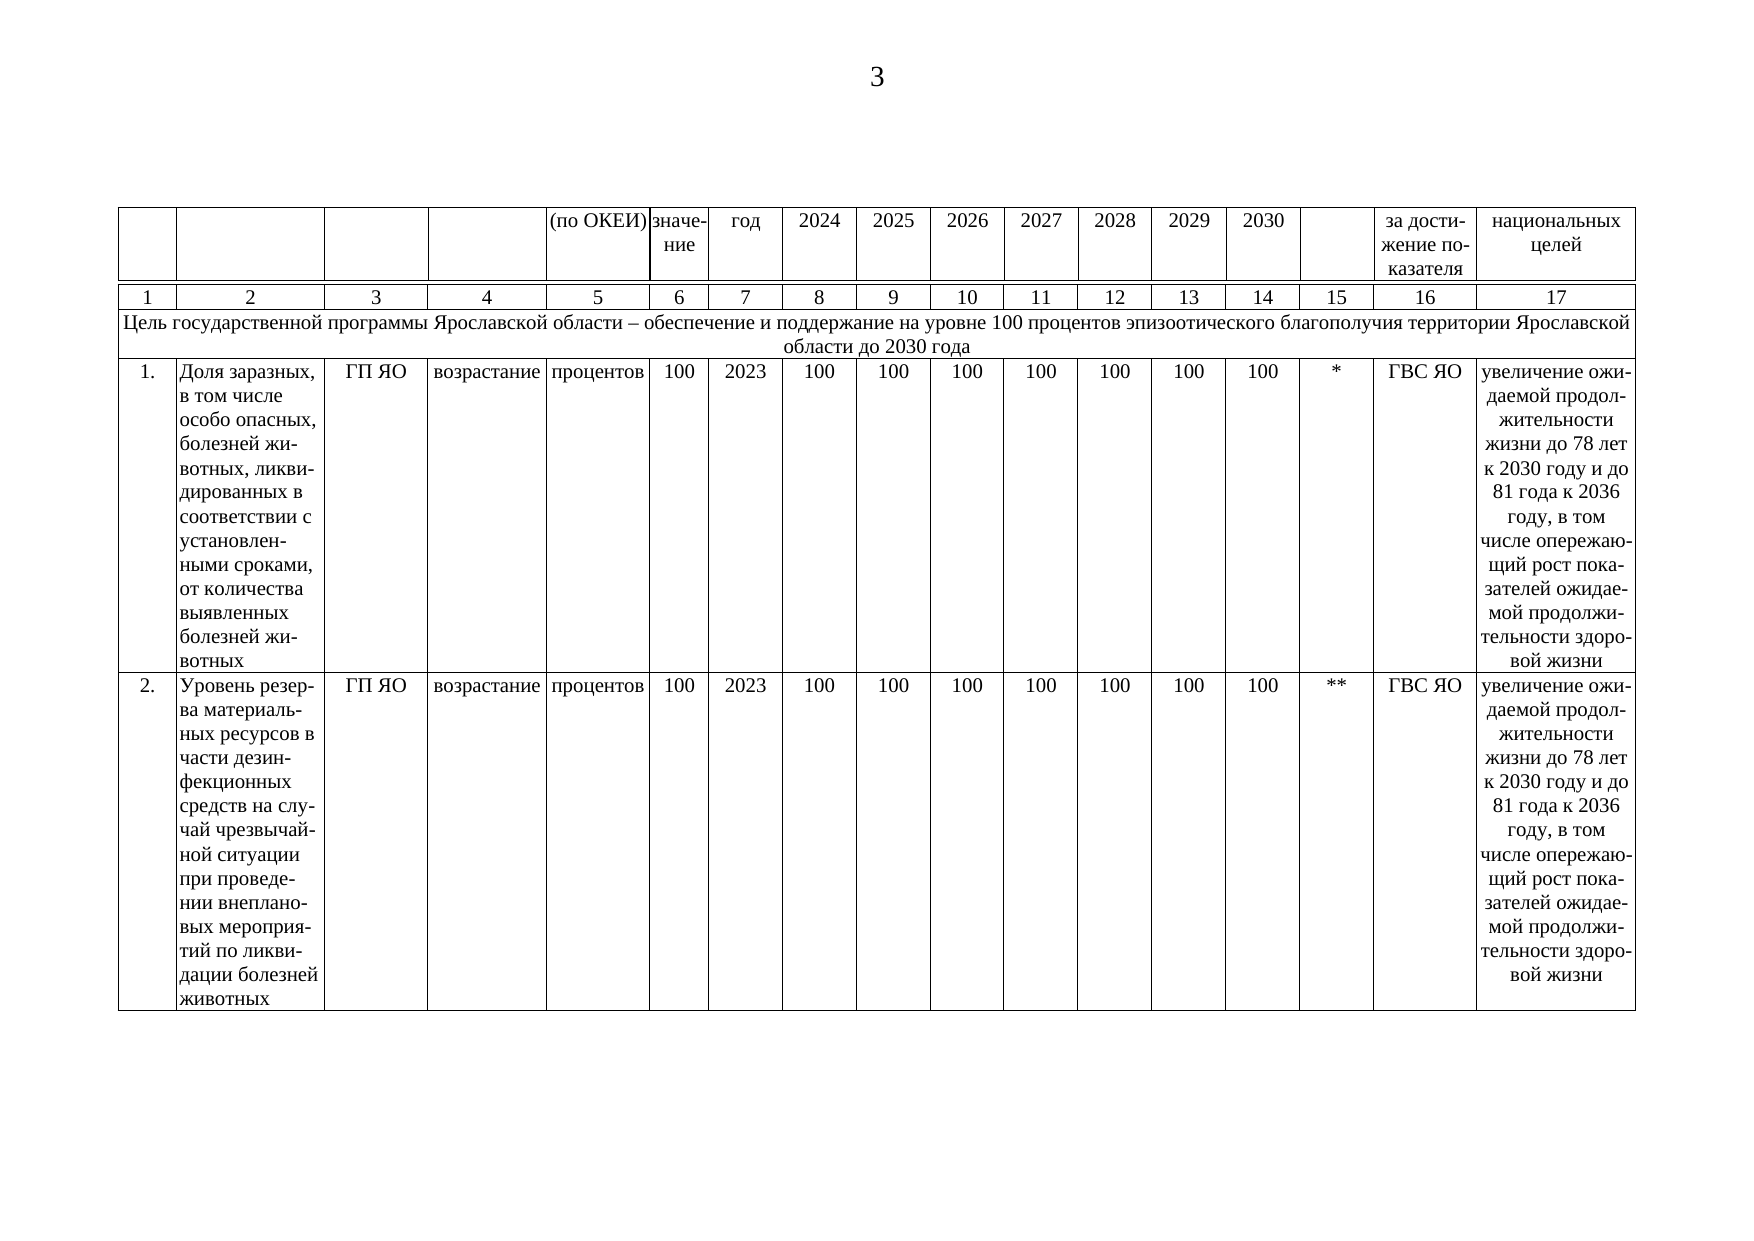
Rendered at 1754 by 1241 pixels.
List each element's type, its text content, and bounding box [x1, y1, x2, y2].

table_header 14 [1226, 285, 1299, 309]
table_header 11 [1004, 285, 1077, 309]
table_header 7 [709, 285, 782, 309]
table_cell значение [651, 208, 708, 280]
table_cell 2030 [1227, 208, 1300, 280]
table_cell 100 [1004, 359, 1077, 672]
table_cell 2023 [709, 673, 782, 1010]
table_cell Доля заразных, в том числе особо опасных, болезней животных, ликвидированных в соответствии с установленными сроками, от количества выявленных болезней животных [177, 359, 324, 672]
table_cell ГВС ЯО [1374, 359, 1476, 672]
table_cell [1477, 673, 1635, 1010]
table_cell 100 [931, 673, 1003, 1010]
table_header 5 [547, 285, 649, 309]
table_header 4 [428, 285, 546, 309]
table_cell 100 [1004, 673, 1077, 1010]
table_cell ** [1300, 673, 1373, 1010]
table_cell 100 [783, 359, 856, 672]
table_header 9 [857, 285, 930, 309]
table_cell 2028 [1079, 208, 1151, 280]
table_header 8 [783, 285, 856, 309]
table_cell 100 [931, 359, 1003, 672]
table_cell возрастание [428, 673, 546, 1010]
table_cell 100 [1152, 359, 1225, 672]
table_header 13 [1152, 285, 1225, 309]
table_cell 2029 [1152, 208, 1226, 280]
table_header 2 [177, 285, 324, 309]
table_cell процентов [547, 673, 649, 1010]
table_cell 100 [1152, 673, 1225, 1010]
table_header 10 [931, 285, 1003, 309]
table_cell возрастание [428, 359, 546, 672]
table_cell 2. [119, 673, 176, 1010]
table_cell 100 [783, 673, 856, 1010]
table_header 17 [1477, 285, 1635, 309]
table_cell 100 [650, 359, 708, 672]
table_cell ГВС ЯО [1374, 673, 1476, 1010]
table_cell Уровень резерва материальных ресурсов в части дезинфекционных средств на случай чрезвычайной ситуации при проведении внеплановых мероприятий по ликвидации болезней животных [177, 673, 324, 1010]
table_cell ГП ЯО [325, 359, 427, 672]
table_header 16 [1374, 285, 1476, 309]
table_cell ГП ЯО [325, 673, 427, 1010]
table_cell 100 [1226, 359, 1299, 672]
table_cell 100 [857, 673, 930, 1010]
table_header 3 [325, 285, 427, 309]
table_cell 1. [119, 359, 176, 672]
table_cell процентов [547, 359, 649, 672]
table_header 1 [119, 285, 176, 309]
table_cell 100 [1078, 673, 1151, 1010]
table_cell год [709, 208, 782, 280]
table_cell 100 [650, 673, 708, 1010]
table_header 6 [650, 285, 708, 309]
table_cell 2023 [709, 359, 782, 672]
table_cell 2026 [931, 208, 1004, 280]
table_cell 100 [1226, 673, 1299, 1010]
table_cell 2024 [783, 208, 856, 280]
table_header 15 [1300, 285, 1373, 309]
table_cell 2027 [1005, 208, 1078, 280]
table_cell 100 [857, 359, 930, 672]
table_cell * [1300, 359, 1373, 672]
table_cell 100 [1078, 359, 1151, 672]
table_header 12 [1078, 285, 1151, 309]
table_cell 2025 [857, 208, 930, 280]
table_cell Цель государственной программы Ярославской области – обеспечение и поддержание на уровне 100 процентов эпизоотического благополучия территории Ярославской области до 2030 года [119, 310, 1635, 358]
